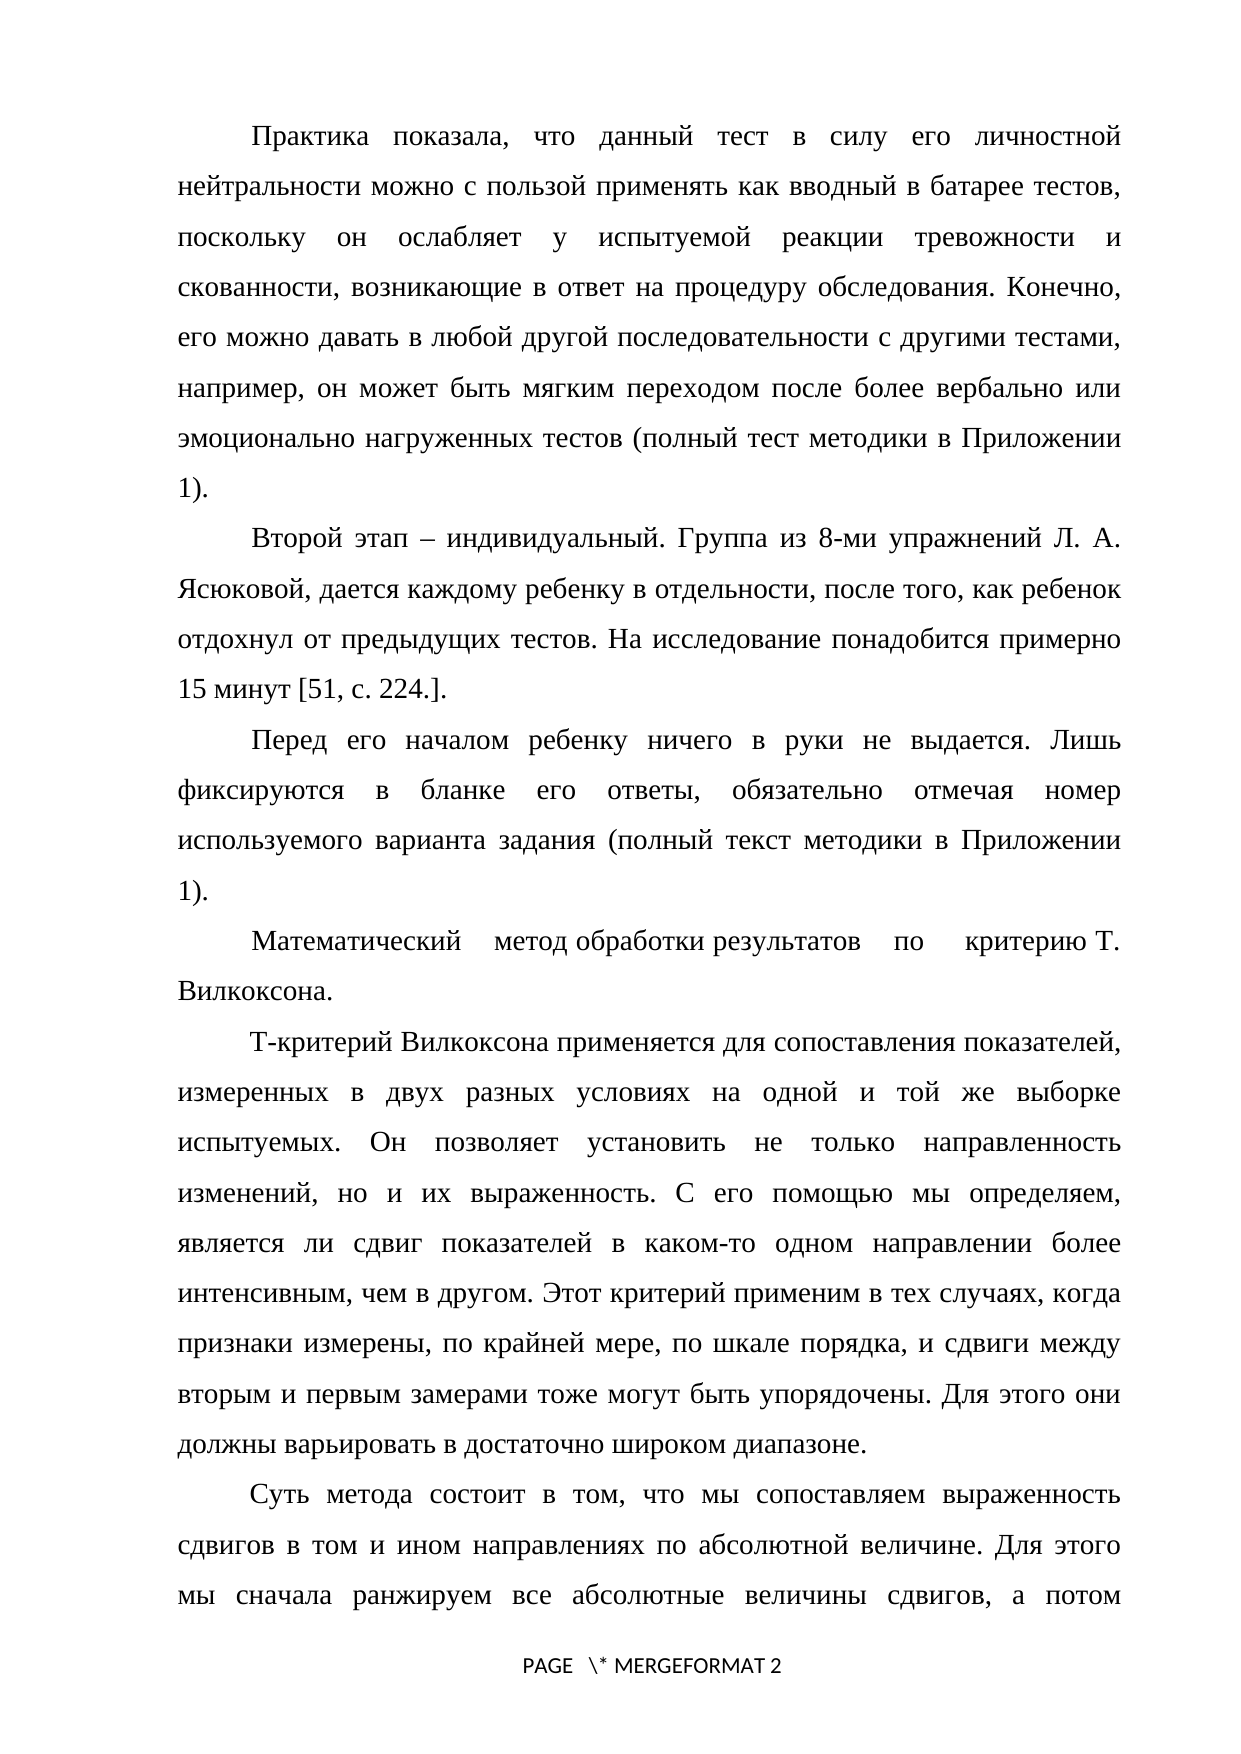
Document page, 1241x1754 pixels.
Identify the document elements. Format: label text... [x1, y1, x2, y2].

text Математический метод обработки результатов по критерию Т. Вилкоксона. [177, 923, 1122, 1007]
text Т-критерий Вилкоксона применяется для сопоставления показателей, измеренных в двух разных условиях на одной и той же выборке испытуемых. Он позволяет установить не только направленность изменений, но и их выраженность. С его помощью мы определяем, является ли сдвиг показателей в каком-то одном направлении более интенсивным, чем в другом. Этот критерий применим в тех случаях, когда признаки измерены, по крайней мере, по шкале порядка, и сдвиги между вторым и первым замерами тоже могут быть упорядочены. Для этого они должны варьировать в достаточно широком диапазоне. [177, 1024, 1122, 1460]
text Второй этап – индивидуальный. Группа из 8-ми упражнений Л. А. Ясюковой, дается каждому ребенку в отдельности, после того, как ребенок отдохнул от предыдущих тестов. На исследование понадобится примерно 15 минут [51, с. 224.]. [177, 521, 1122, 705]
text Перед его началом ребенку ничего в руки не выдается. Лишь фиксируются в бланке его ответы, обязательно отмечая номер используемого варианта задания (полный текст методики в Приложении 1). [177, 722, 1122, 906]
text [177, 1477, 1122, 1611]
text Практика показала, что данный тест в силу его личностной нейтральности можно с пользой применять как вводный в батарее тестов, поскольку он ослабляет у испытуемой реакции тревожности и скованности, возникающие в ответ на процедуру обследования. Конечно, его можно давать в любой другой последовательности с другими тестами, например, он может быть мягким переходом после более вербально или эмоционально нагруженных тестов (полный тест методики в Приложении 1). [177, 118, 1122, 504]
